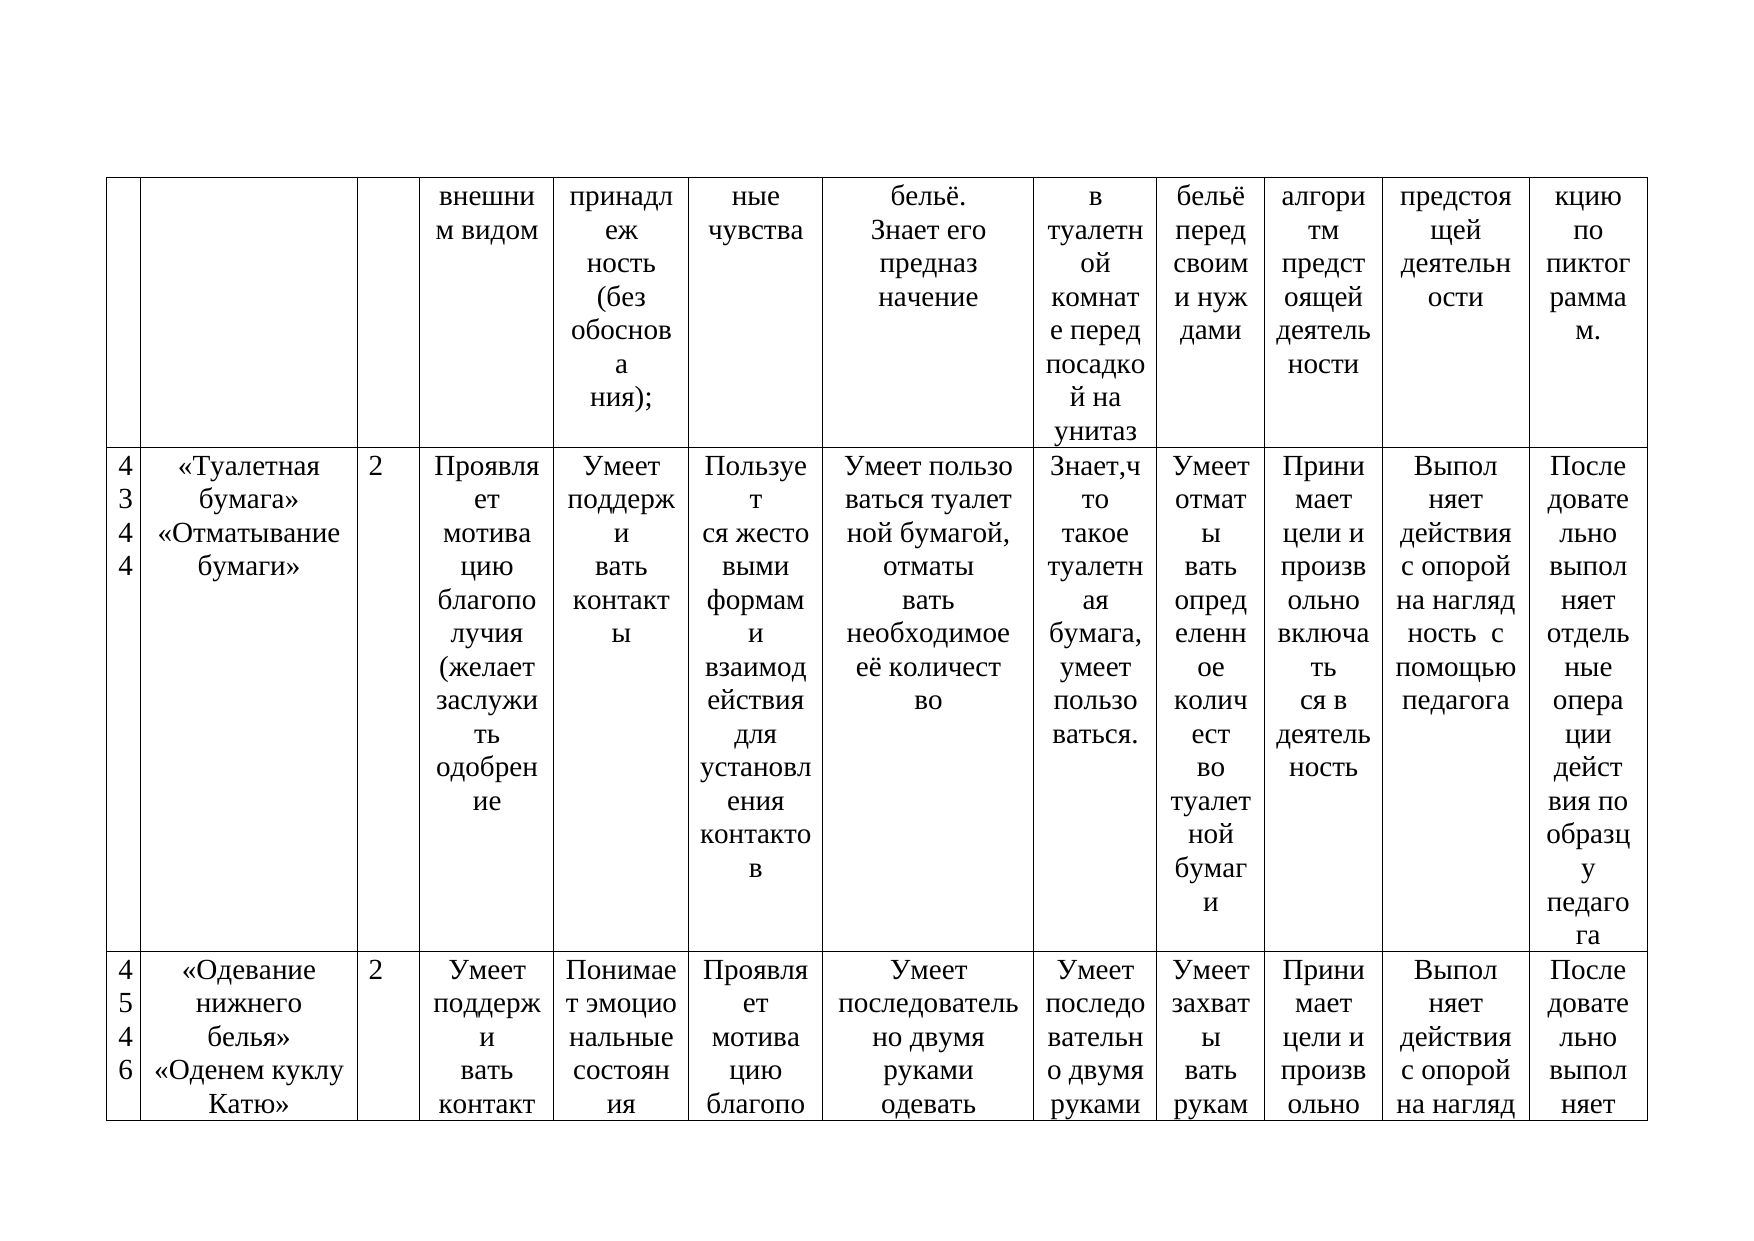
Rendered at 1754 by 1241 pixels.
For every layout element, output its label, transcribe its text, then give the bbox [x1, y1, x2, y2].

table_cell Знает,что такое туалетная бумага, умеет пользо ваться. [1034, 448, 1156, 951]
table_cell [1034, 178, 1156, 447]
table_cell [1034, 952, 1156, 1119]
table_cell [141, 952, 357, 1119]
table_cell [1265, 952, 1382, 1119]
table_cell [1157, 178, 1264, 447]
table_cell «Туалетная бумага» «Отматывание бумаги» [141, 448, 357, 951]
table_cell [1383, 178, 1529, 447]
table_cell 42 [107, 178, 140, 447]
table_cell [1530, 952, 1647, 1119]
table_cell 2 [358, 448, 419, 951]
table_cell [823, 952, 1033, 1119]
table_cell 1 [358, 178, 419, 447]
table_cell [420, 952, 553, 1119]
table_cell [1265, 178, 1382, 447]
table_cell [141, 178, 357, 447]
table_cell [554, 178, 688, 447]
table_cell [689, 178, 822, 447]
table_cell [1530, 178, 1647, 447]
table_cell 2 [358, 952, 419, 1119]
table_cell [420, 178, 553, 447]
table_cell 45 46 [107, 952, 140, 1119]
table_cell Проявляет мотива цию благополучия (желает заслужить одобрение [420, 448, 553, 951]
table_cell Выпол няет действия с опорой на нагляд ность с помощью педагога [1383, 448, 1529, 951]
table_cell 43 44 [107, 448, 140, 951]
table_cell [554, 952, 688, 1119]
table_cell Прини мает цели и произвольно включать ся в деятельность [1265, 448, 1382, 951]
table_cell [823, 178, 1033, 447]
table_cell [1383, 952, 1529, 1119]
table_cell После довате льно выпол няет отдель ные опера ции дейст вия по образцу педаго га [1530, 448, 1647, 951]
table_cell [1157, 952, 1264, 1119]
table_cell Умеет отматы вать определенное количест во туалетной бумаги [1157, 448, 1264, 951]
table_cell Умеет поддержи вать контакты [554, 448, 688, 951]
table_cell Умеет пользо ваться туалет ной бумагой, отматы вать необходимое её количест во [823, 448, 1033, 951]
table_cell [689, 952, 822, 1119]
table_cell Пользует ся жесто выми формами взаимодействия для установления контактов [689, 448, 822, 951]
